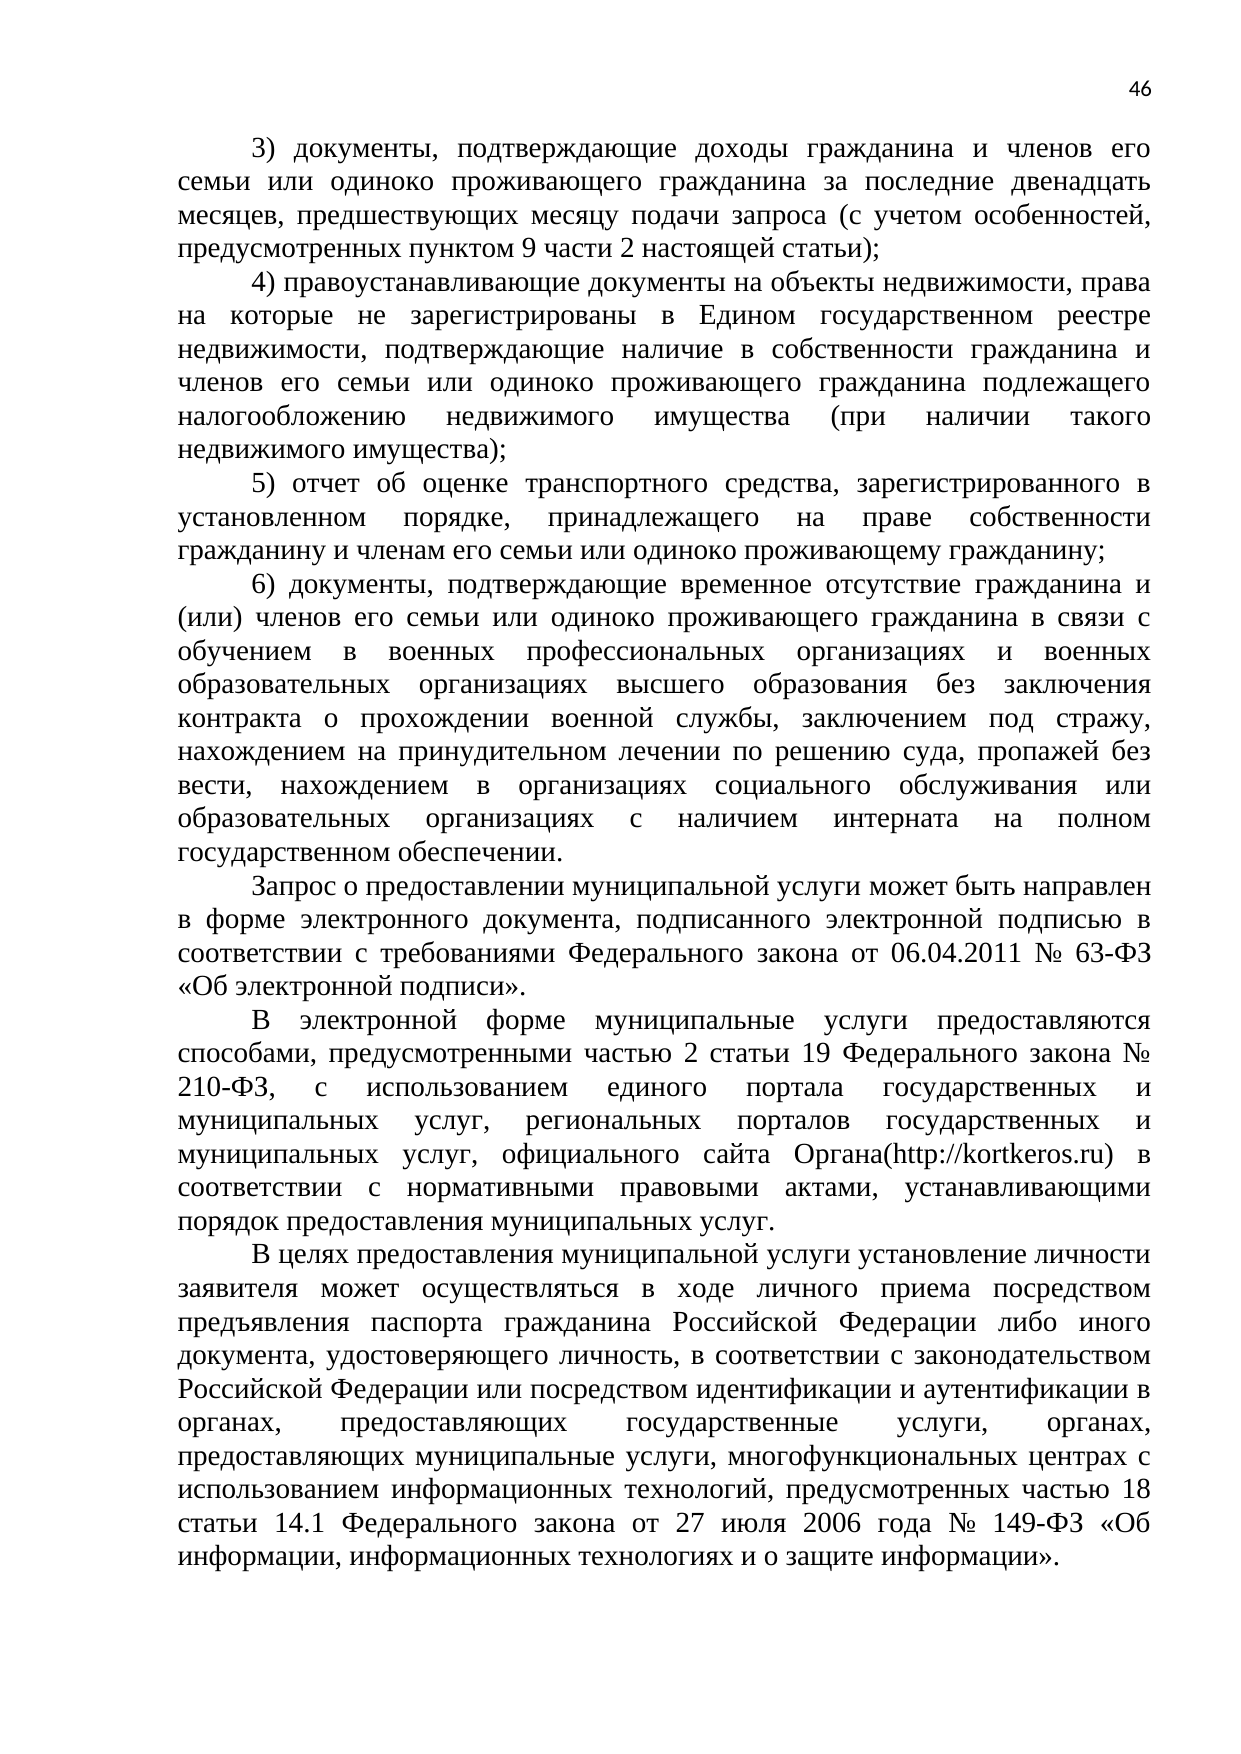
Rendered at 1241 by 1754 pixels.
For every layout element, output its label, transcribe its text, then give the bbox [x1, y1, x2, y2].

text 3) документы, подтверждающие доходы гражданина и членов его семьи или одиноко проживающего гражданина за последние двенадцать месяцев, предшествующих месяцу подачи запроса (с учетом особенностей, предусмотренных пунктом 9 части 2 настоящей статьи); [177, 130, 1152, 264]
text В электронной форме муниципальные услуги предоставляются способами, предусмотренными частью 2 статьи 19 Федерального закона № 210-ФЗ, с использованием единого портала государственных и муниципальных услуг, региональных порталов государственных и муниципальных услуг, официального сайта Органа(http://kortkeros.ru) в соответствии с нормативными правовыми актами, устанавливающими порядок предоставления муниципальных услуг. [177, 1002, 1152, 1237]
text В целях предоставления муниципальной услуги установление личности заявителя может осуществляться в ходе личного приема посредством предъявления паспорта гражданина Российской Федерации либо иного документа, удостоверяющего личность, в соответствии с законодательством Российской Федерации или посредством идентификации и аутентификации в органах, предоставляющих государственные услуги, органах, предоставляющих муниципальные услуги, многофункциональных центрах с использованием информационных технологий, предусмотренных частью 18 статьи 14.1 Федерального закона от 27 июля 2006 года № 149-ФЗ «Об информации, информационных технологиях и о защите информации». [177, 1237, 1152, 1572]
text 5) отчет об оценке транспортного средства, зарегистрированного в установленном порядке, принадлежащего на праве собственности гражданину и членам его семьи или одиноко проживающему гражданину; [177, 465, 1152, 566]
text 4) правоустанавливающие документы на объекты недвижимости, права на которые не зарегистрированы в Едином государственном реестре недвижимости, подтверждающие наличие в собственности гражданина и членов его семьи или одиноко проживающего гражданина подлежащего налогообложению недвижимого имущества (при наличии такого недвижимого имущества); [177, 264, 1152, 465]
text 6) документы, подтверждающие временное отсутствие гражданина и (или) членов его семьи или одиноко проживающего гражданина в связи с обучением в военных профессиональных организациях и военных образовательных организациях высшего образования без заключения контракта о прохождении военной службы, заключением под стражу, нахождением на принудительном лечении по решению суда, пропажей без вести, нахождением в организациях социального обслуживания или образовательных организациях с наличием интерната на полном государственном обеспечении. [177, 566, 1152, 868]
text Запрос о предоставлении муниципальной услуги может быть направлен в форме электронного документа, подписанного электронной подписью в соответствии с требованиями Федерального закона от 06.04.2011 № 63-ФЗ «Об электронной подписи». [177, 868, 1152, 1002]
